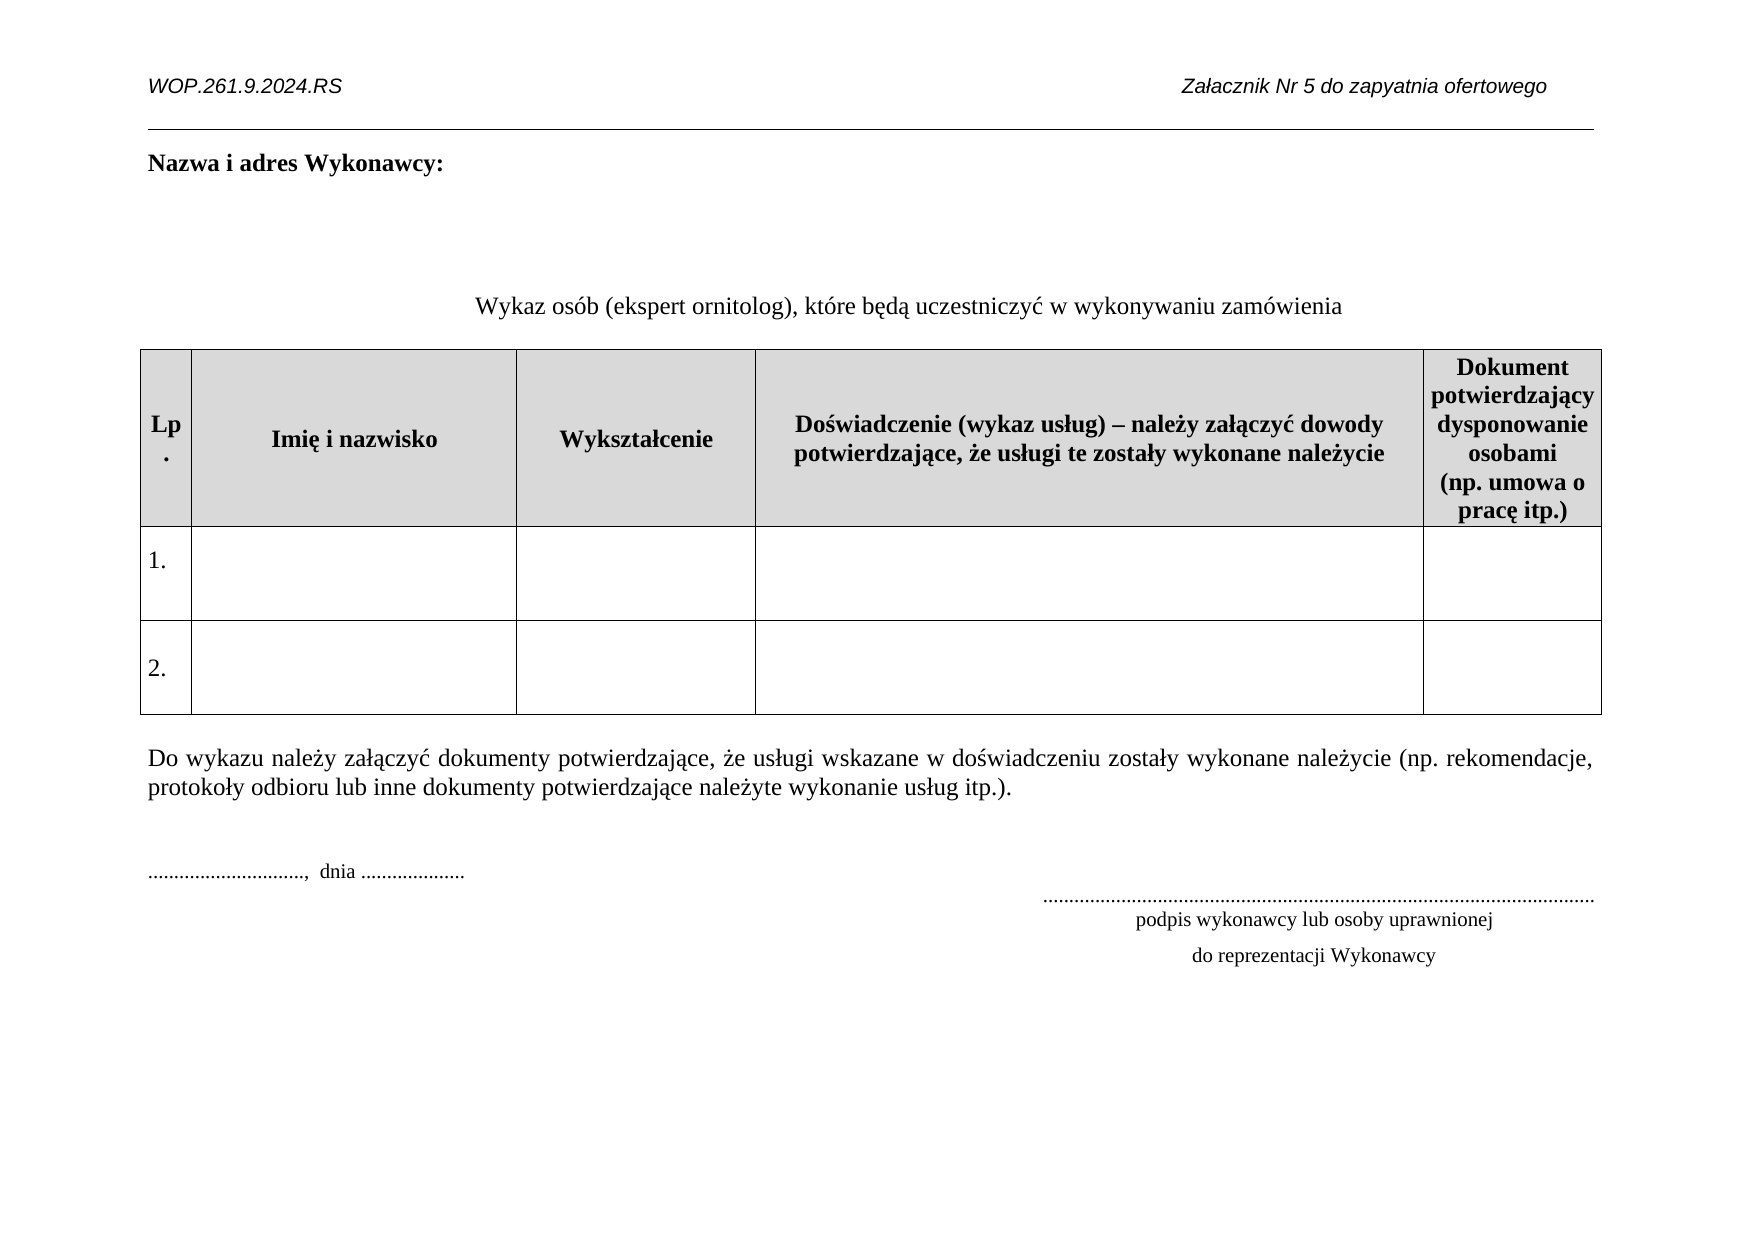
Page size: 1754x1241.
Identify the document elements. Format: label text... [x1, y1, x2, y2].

table_cell 2. [141, 621, 191, 714]
text Nazwa i adres Wykonawcy: [148, 148, 1594, 176]
table_header Lp. [141, 350, 191, 526]
table_cell [192, 621, 516, 714]
text .............................., dnia .................... [148, 858, 1594, 883]
text podpis wykonawcy lub osoby uprawnionej [1033, 907, 1594, 931]
text do reprezentacji Wykonawcy [1033, 943, 1594, 967]
text Do wykazu należy załączyć dokumenty potwierdzające, że usługi wskazane w doświadczeniu zostały wykonane należycie (np. rekomendacje, protokoły odbioru lub inne dokumenty potwierdzające należyte wykonanie usług itp.). [148, 743, 1594, 801]
table_cell [192, 527, 516, 620]
table_cell [1424, 621, 1601, 714]
table_header Doświadczenie (wykaz usług) – należy załączyć dowody potwierdzające, że usługi te zostały wykonane należycie [756, 350, 1423, 526]
table_cell 1. [141, 527, 191, 620]
table_header Dokument potwierdzający dysponowanie osobami (np. umowa o pracę itp.) [1424, 350, 1601, 526]
table_header Wykształcenie [517, 350, 755, 526]
subtitle Wykaz osób (ekspert ornitolog), które będą uczestniczyć w wykonywaniu zamówienia [223, 291, 1594, 320]
table_cell [517, 621, 755, 714]
table_header Imię i nazwisko [192, 350, 516, 526]
table_cell [756, 527, 1423, 620]
table_cell [517, 527, 755, 620]
text .......................................................................................................... [148, 883, 1594, 907]
table_cell [756, 621, 1423, 714]
table_cell [1424, 527, 1601, 620]
